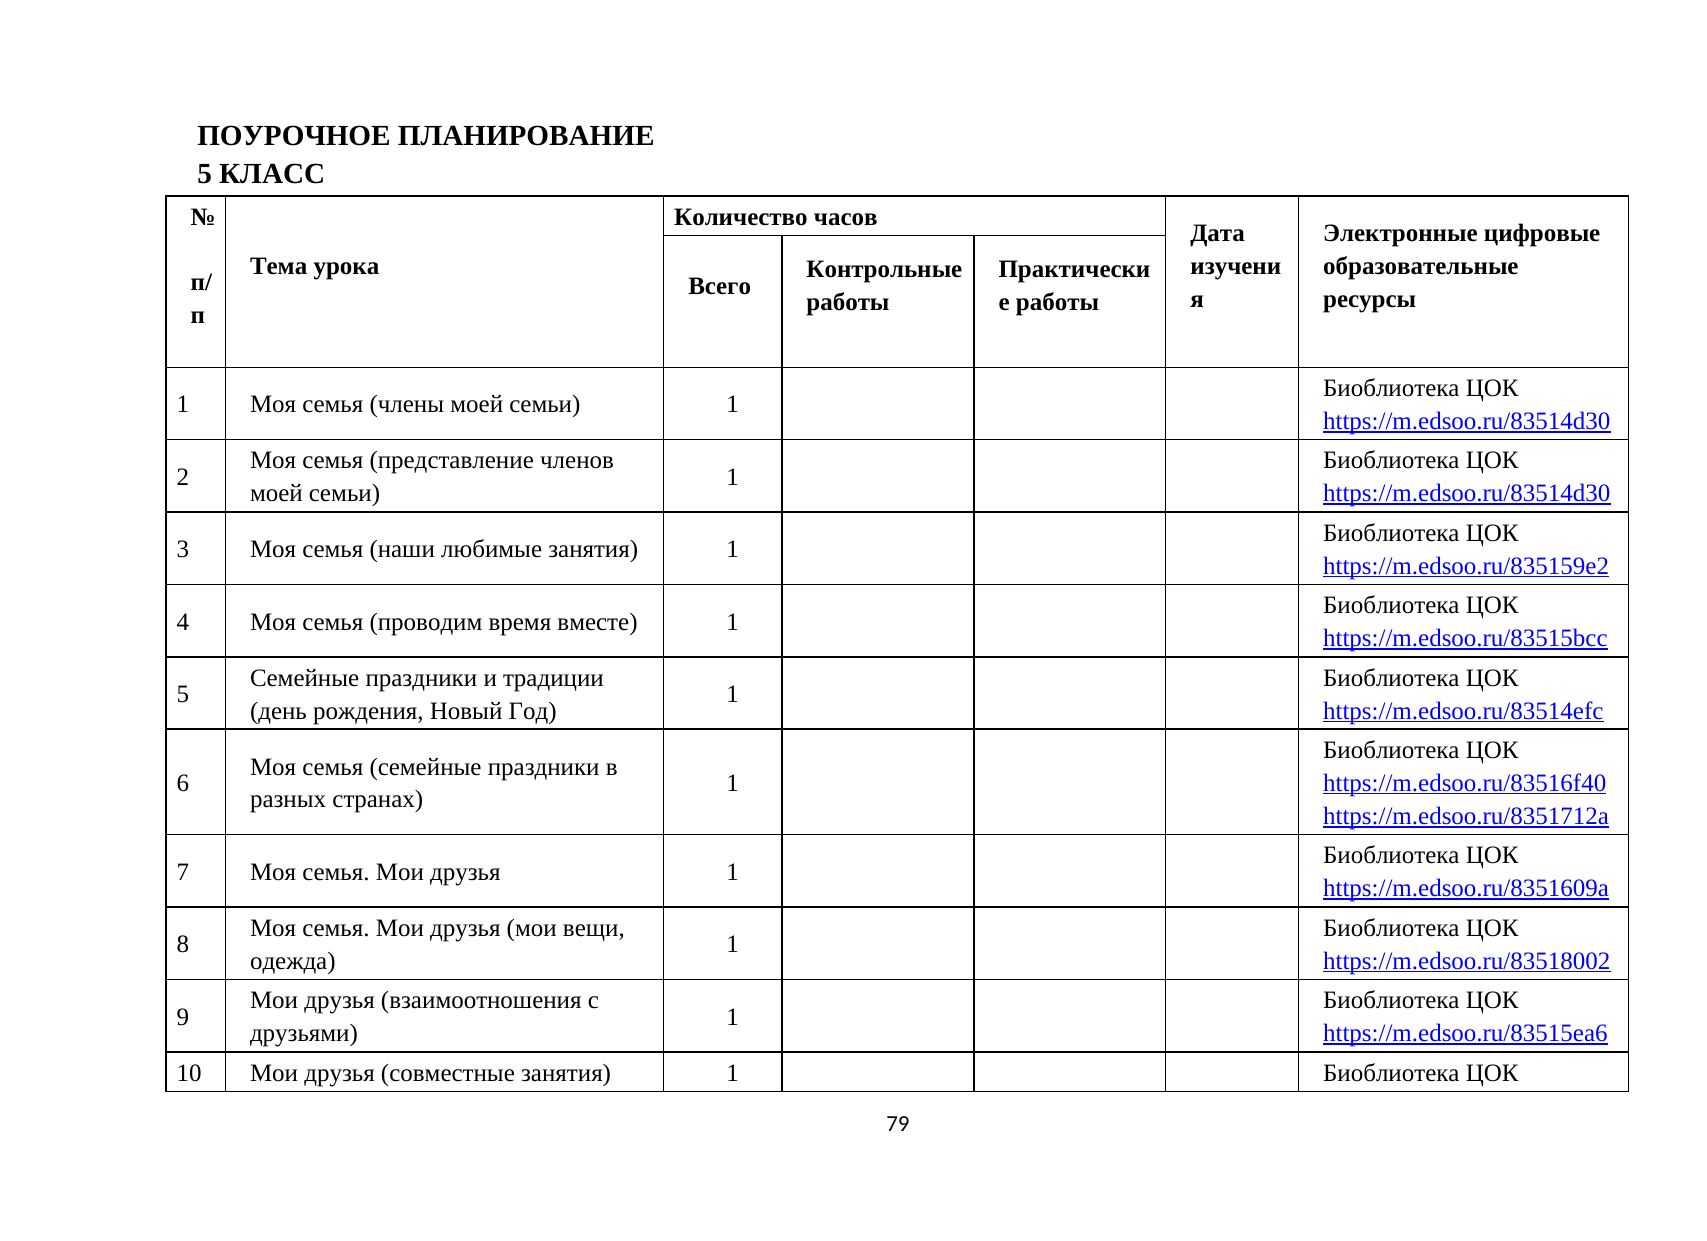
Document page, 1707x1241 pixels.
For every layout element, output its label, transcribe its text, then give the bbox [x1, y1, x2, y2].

table_cell 1 [664, 980, 781, 1051]
table_cell [783, 368, 973, 439]
table_cell [1166, 513, 1298, 583]
table_cell 1 [664, 1053, 781, 1091]
table_cell [975, 980, 1165, 1051]
text 5 КЛАСС [190, 157, 1618, 190]
table_cell [975, 1053, 1165, 1091]
text ПОУРОЧНОЕ ПЛАНИРОВАНИЕ [190, 118, 1618, 152]
table_cell Моя семья (представление членов моей семьи) [226, 440, 663, 511]
table_cell Биоблиотека ЦОК https://m.edsoo.ru/83514efc [1299, 658, 1628, 728]
table_cell Биоблиотека ЦОК https://m.edsoo.ru/83515ea6 [1299, 980, 1628, 1051]
table_header Количество часов [664, 197, 1165, 234]
table_cell 5 [167, 658, 225, 728]
table_cell [975, 440, 1165, 511]
table_cell [1166, 658, 1298, 728]
table_cell Моя семья (проводим время вместе) [226, 585, 663, 656]
table_cell [783, 980, 973, 1051]
table_cell Биоблиотека ЦОК https://m.edsoo.ru/83516f40 https://m.edsoo.ru/8351712a [1299, 730, 1628, 834]
table_cell [975, 835, 1165, 906]
table_cell [783, 908, 973, 978]
table_header Дата изучения [1166, 197, 1298, 366]
table_cell 1 [664, 440, 781, 511]
table_cell [783, 730, 973, 834]
table_cell [1166, 835, 1298, 906]
table_cell [783, 1053, 973, 1091]
table_cell [783, 513, 973, 583]
table_cell 1 [664, 368, 781, 439]
table_header Тема урока [226, 197, 663, 366]
table_cell 6 [167, 730, 225, 834]
table_cell [1166, 368, 1298, 439]
table_cell [783, 835, 973, 906]
table_cell 10 [167, 1053, 225, 1091]
table_header № п/п [167, 197, 225, 366]
table_cell [975, 908, 1165, 978]
table_cell [975, 368, 1165, 439]
table_cell 1 [167, 368, 225, 439]
table_cell 1 [664, 585, 781, 656]
table_cell 7 [167, 835, 225, 906]
table_cell 1 [664, 835, 781, 906]
table_cell [1166, 440, 1298, 511]
table_cell Моя семья (наши любимые занятия) [226, 513, 663, 583]
table_cell Практические работы [975, 236, 1165, 366]
table_cell Биоблиотека ЦОК https://m.edsoo.ru/83515bcc [1299, 585, 1628, 656]
table_cell Контрольные работы [783, 236, 973, 366]
table_cell Семейные праздники и традиции (день рождения, Новый Год) [226, 658, 663, 728]
table_cell Биоблиотека ЦОК https://m.edsoo.ru/83514d30 [1299, 440, 1628, 511]
table_cell Биоблиотека ЦОК https://m.edsoo.ru/835159e2 [1299, 513, 1628, 583]
table_cell Биоблиотека ЦОК https://m.edsoo.ru/83514d30 [1299, 368, 1628, 439]
table_cell Моя семья (семейные праздники в разных странах) [226, 730, 663, 834]
table_cell [783, 658, 973, 728]
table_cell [1299, 1053, 1628, 1091]
table_cell [975, 585, 1165, 656]
table_cell [1166, 980, 1298, 1051]
table_cell 3 [167, 513, 225, 583]
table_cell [226, 1053, 663, 1091]
table_cell Всего [664, 236, 781, 366]
table_cell [783, 585, 973, 656]
table_cell [975, 730, 1165, 834]
table_cell 8 [167, 908, 225, 978]
table_cell [975, 513, 1165, 583]
table_cell [783, 440, 973, 511]
table_cell Мои друзья (взаимоотношения с друзьями) [226, 980, 663, 1051]
table_cell Биоблиотека ЦОК https://m.edsoo.ru/8351609a [1299, 835, 1628, 906]
table_cell Биоблиотека ЦОК https://m.edsoo.ru/83518002 [1299, 908, 1628, 978]
table_cell Моя семья. Мои друзья [226, 835, 663, 906]
table_cell 2 [167, 440, 225, 511]
table_cell [1166, 1053, 1298, 1091]
table_cell [1166, 585, 1298, 656]
table_cell Моя семья (члены моей семьи) [226, 368, 663, 439]
table_cell 4 [167, 585, 225, 656]
table_cell Моя семья. Мои друзья (мои вещи, одежда) [226, 908, 663, 978]
table_cell 9 [167, 980, 225, 1051]
table_cell [1166, 730, 1298, 834]
table_cell 1 [664, 658, 781, 728]
table_cell 1 [664, 513, 781, 583]
table_cell 1 [664, 908, 781, 978]
table_cell 1 [664, 730, 781, 834]
table_cell [1166, 908, 1298, 978]
table_cell [975, 658, 1165, 728]
table_header Электронные цифровые образовательные ресурсы [1299, 197, 1628, 366]
